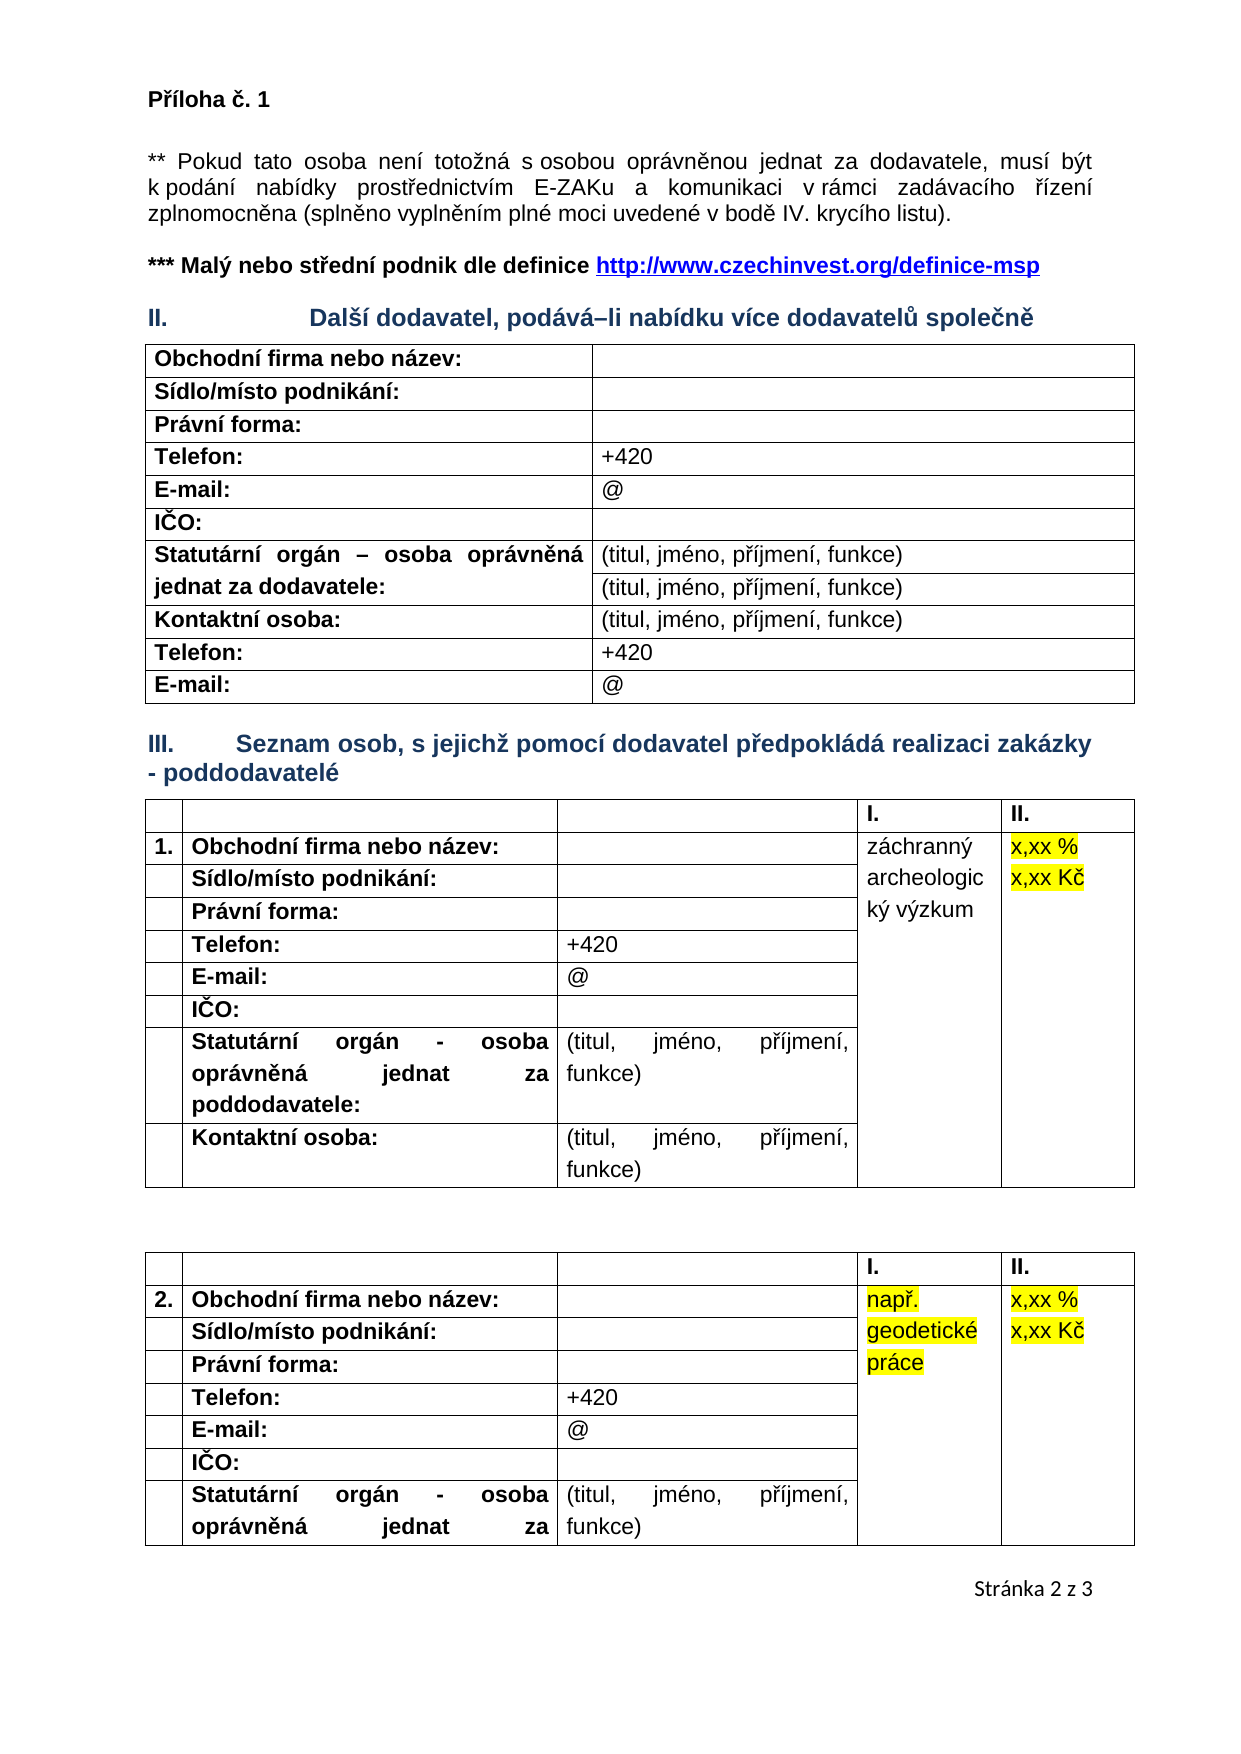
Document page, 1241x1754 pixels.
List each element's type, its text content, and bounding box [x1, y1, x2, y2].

table_header [558, 1253, 857, 1285]
table_cell E-mail: [183, 963, 557, 995]
table_cell Kontaktní osoba: [146, 606, 592, 638]
table_cell [146, 1318, 182, 1350]
table_cell +420 [558, 1384, 857, 1415]
table_cell +420 [593, 443, 1134, 475]
table_cell [558, 1351, 857, 1382]
table_header [183, 800, 557, 832]
subtitle Seznam osob, s jejichž pomocí dodavatel předpokládá realizaci zakázky - poddodavatelé [148, 729, 1093, 787]
table_cell [146, 1028, 182, 1123]
table_header [183, 1253, 557, 1285]
table_cell IČO: [183, 996, 557, 1027]
table_cell [146, 1449, 182, 1480]
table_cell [558, 1481, 857, 1544]
table_cell 1. [146, 833, 182, 864]
table_header [146, 800, 182, 832]
table_cell Telefon: [183, 1384, 557, 1415]
table_cell [558, 1449, 857, 1480]
table_cell např. geodetické práce [858, 1286, 1001, 1544]
table_cell +420 [558, 931, 857, 962]
table_cell IČO: [183, 1449, 557, 1480]
table_cell [146, 1384, 182, 1415]
table_cell [146, 1481, 182, 1544]
table_cell Statutární orgán - osoba oprávněná jednat za poddodavatele: [183, 1028, 557, 1123]
table_header [558, 800, 857, 832]
table_cell Telefon: [146, 443, 592, 475]
table_cell @ [593, 476, 1134, 507]
table_cell Kontaktní osoba: [183, 1124, 557, 1187]
text *** Malý nebo střední podnik dle definice http://www.czechinvest.org/definice-msp [148, 252, 1093, 278]
table_cell Sídlo/místo podnikání: [183, 1318, 557, 1350]
table_cell [146, 1124, 182, 1187]
table_cell [558, 1318, 857, 1350]
table_cell [558, 898, 857, 929]
table_cell Statutární orgán – osoba oprávněná jednat za dodavatele: [146, 541, 592, 605]
table_cell [146, 898, 182, 929]
table_cell záchranný archeologický výzkum [858, 833, 1001, 1187]
table_cell @ [558, 963, 857, 995]
table_cell E-mail: [183, 1416, 557, 1448]
table_header II. [1002, 800, 1134, 832]
table_cell Právní forma: [183, 1351, 557, 1382]
table_cell @ [593, 671, 1134, 703]
table_cell [146, 996, 182, 1027]
table_cell (titul, jméno, příjmení, funkce) [558, 1028, 857, 1123]
table_cell Sídlo/místo podnikání: [146, 378, 592, 409]
table_cell [593, 378, 1134, 409]
table_cell x,xx % x,xx Kč [1002, 833, 1134, 1187]
table_cell Obchodní firma nebo název: [183, 1286, 557, 1317]
table_cell E-mail: [146, 671, 592, 703]
table_cell IČO: [146, 509, 592, 540]
table_header I. [858, 800, 1001, 832]
table_cell [593, 509, 1134, 540]
table_cell Telefon: [146, 639, 592, 670]
table_cell [146, 865, 182, 897]
table_cell Sídlo/místo podnikání: [183, 865, 557, 897]
table_cell [558, 996, 857, 1027]
table_header Obchodní firma nebo název: [146, 345, 592, 377]
table_cell 2. [146, 1286, 182, 1317]
table_cell [146, 963, 182, 995]
table_header [146, 1253, 182, 1285]
table_cell (titul, jméno, příjmení, funkce) [593, 541, 1134, 573]
table_cell [593, 411, 1134, 442]
text ** Pokud tato osoba není totožná s osobou oprávněnou jednat za dodavatele, musí být k podání nabídky prostřednictvím E-ZAKu a komunikaci v rámci zadávacího řízení zplnomocněna (splněno vyplněním plné moci uvedené v bodě IV. krycího listu). [148, 148, 1093, 227]
table_cell [558, 865, 857, 897]
table_cell Obchodní firma nebo název: [183, 833, 557, 864]
subtitle Další dodavatel, podává–li nabídku více dodavatelů společně [148, 303, 1093, 332]
table_cell Právní forma: [146, 411, 592, 442]
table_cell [183, 1481, 557, 1544]
table_header I. [858, 1253, 1001, 1285]
table_cell [146, 1351, 182, 1382]
table_cell (titul, jméno, příjmení, funkce) [593, 606, 1134, 638]
table_cell x,xx % x,xx Kč [1002, 1286, 1134, 1544]
table_cell [146, 1416, 182, 1448]
table_cell [558, 1286, 857, 1317]
table_cell (titul, jméno, příjmení, funkce) [558, 1124, 857, 1187]
table_cell [558, 833, 857, 864]
table_cell +420 [593, 639, 1134, 670]
table_header [593, 345, 1134, 377]
table_cell [146, 931, 182, 962]
table_cell E-mail: [146, 476, 592, 507]
table_cell @ [558, 1416, 857, 1448]
table_header II. [1002, 1253, 1134, 1285]
table_cell Telefon: [183, 931, 557, 962]
table_cell Právní forma: [183, 898, 557, 929]
table_cell (titul, jméno, příjmení, funkce) [593, 574, 1134, 605]
